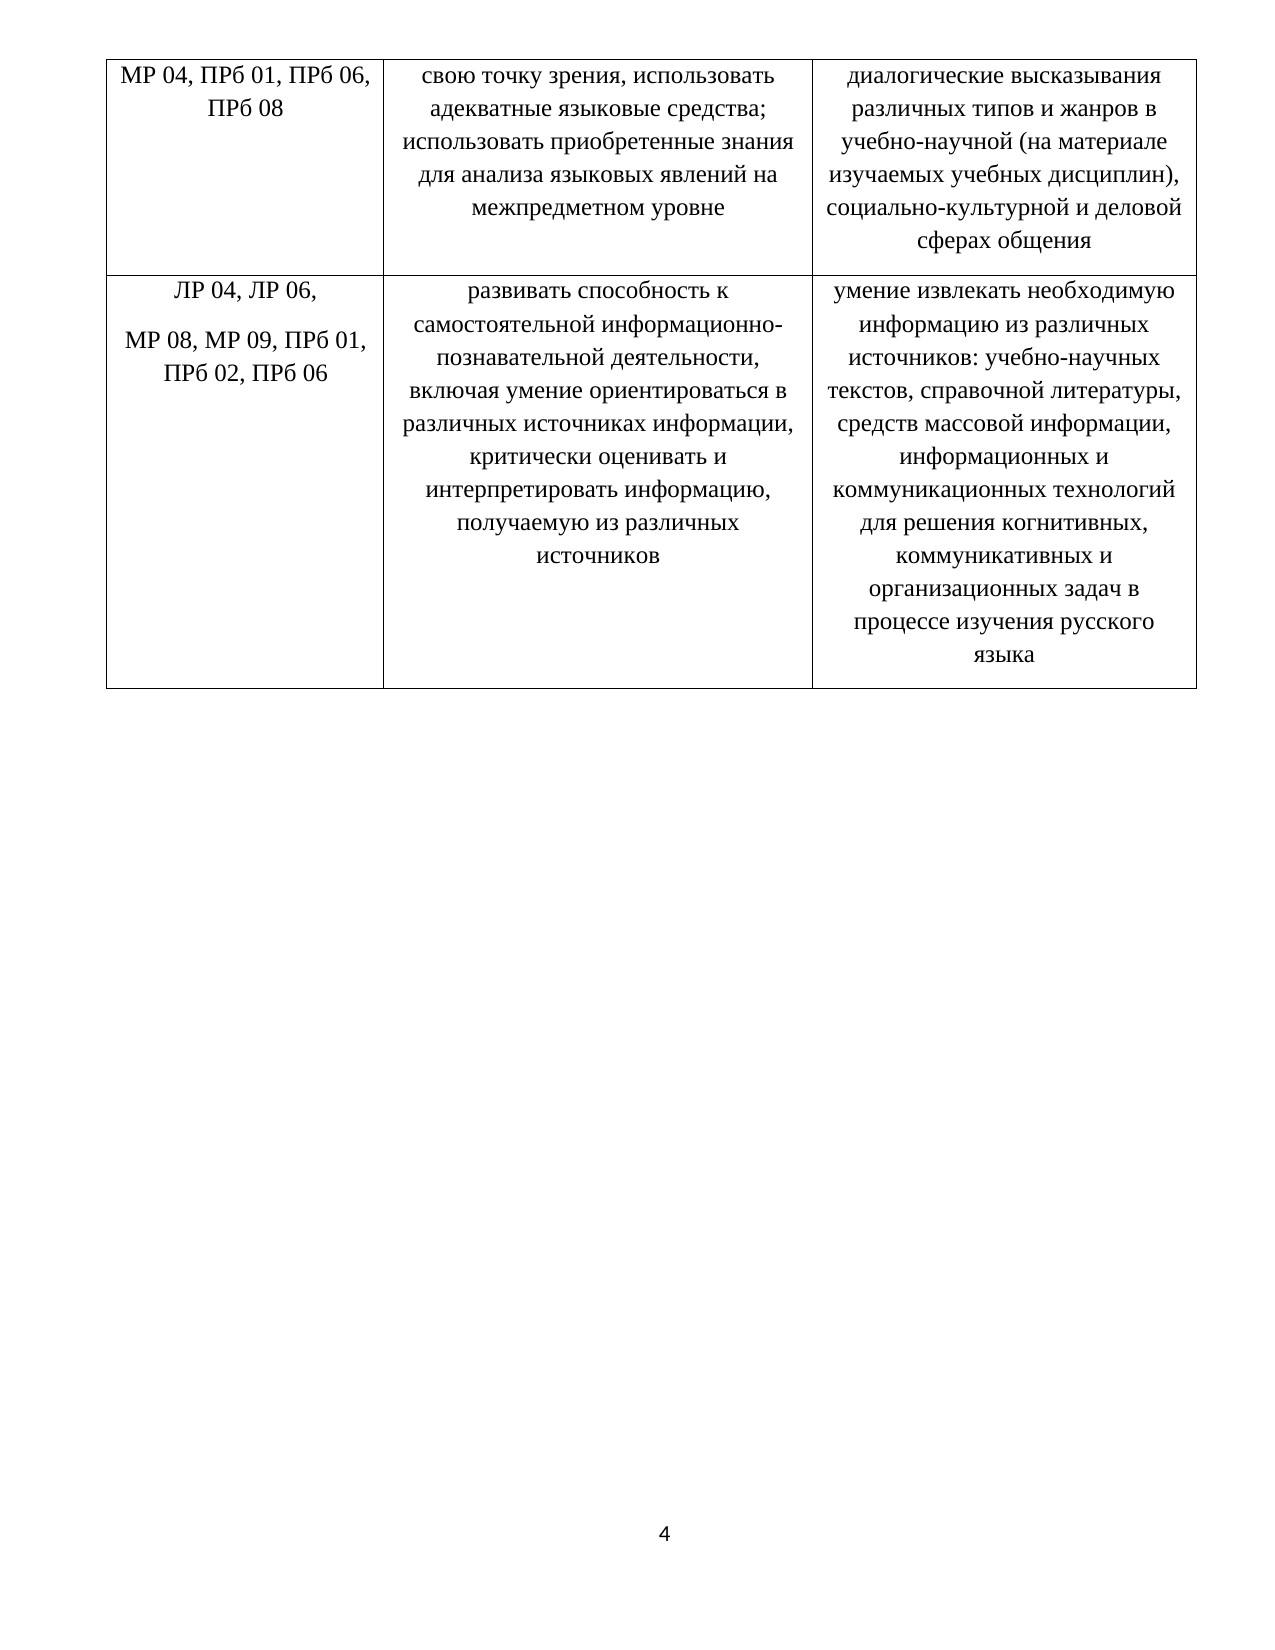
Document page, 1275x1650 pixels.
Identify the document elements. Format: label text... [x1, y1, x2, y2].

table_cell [813, 60, 1196, 274]
table_cell развивать способность к самостоятельной информационно-познавательной деятельности, включая умение ориентироваться в различных источниках информации, критически оценивать и интерпретировать информацию, получаемую из различных источников [384, 276, 812, 688]
table_cell ЛР 04, ЛР 06, МР 08, МР 09, ПРб 01, ПРб 02, ПРб 06 [107, 276, 383, 688]
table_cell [107, 60, 383, 274]
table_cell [384, 60, 812, 274]
table_cell умение извлекать необходимую информацию из различных источников: учебно-научных текстов, справочной литературы, средств массовой информации, информационных и коммуникационных технологий для решения когнитивных, коммуникативных и организационных задач в процессе изучения русского языка [813, 276, 1196, 688]
